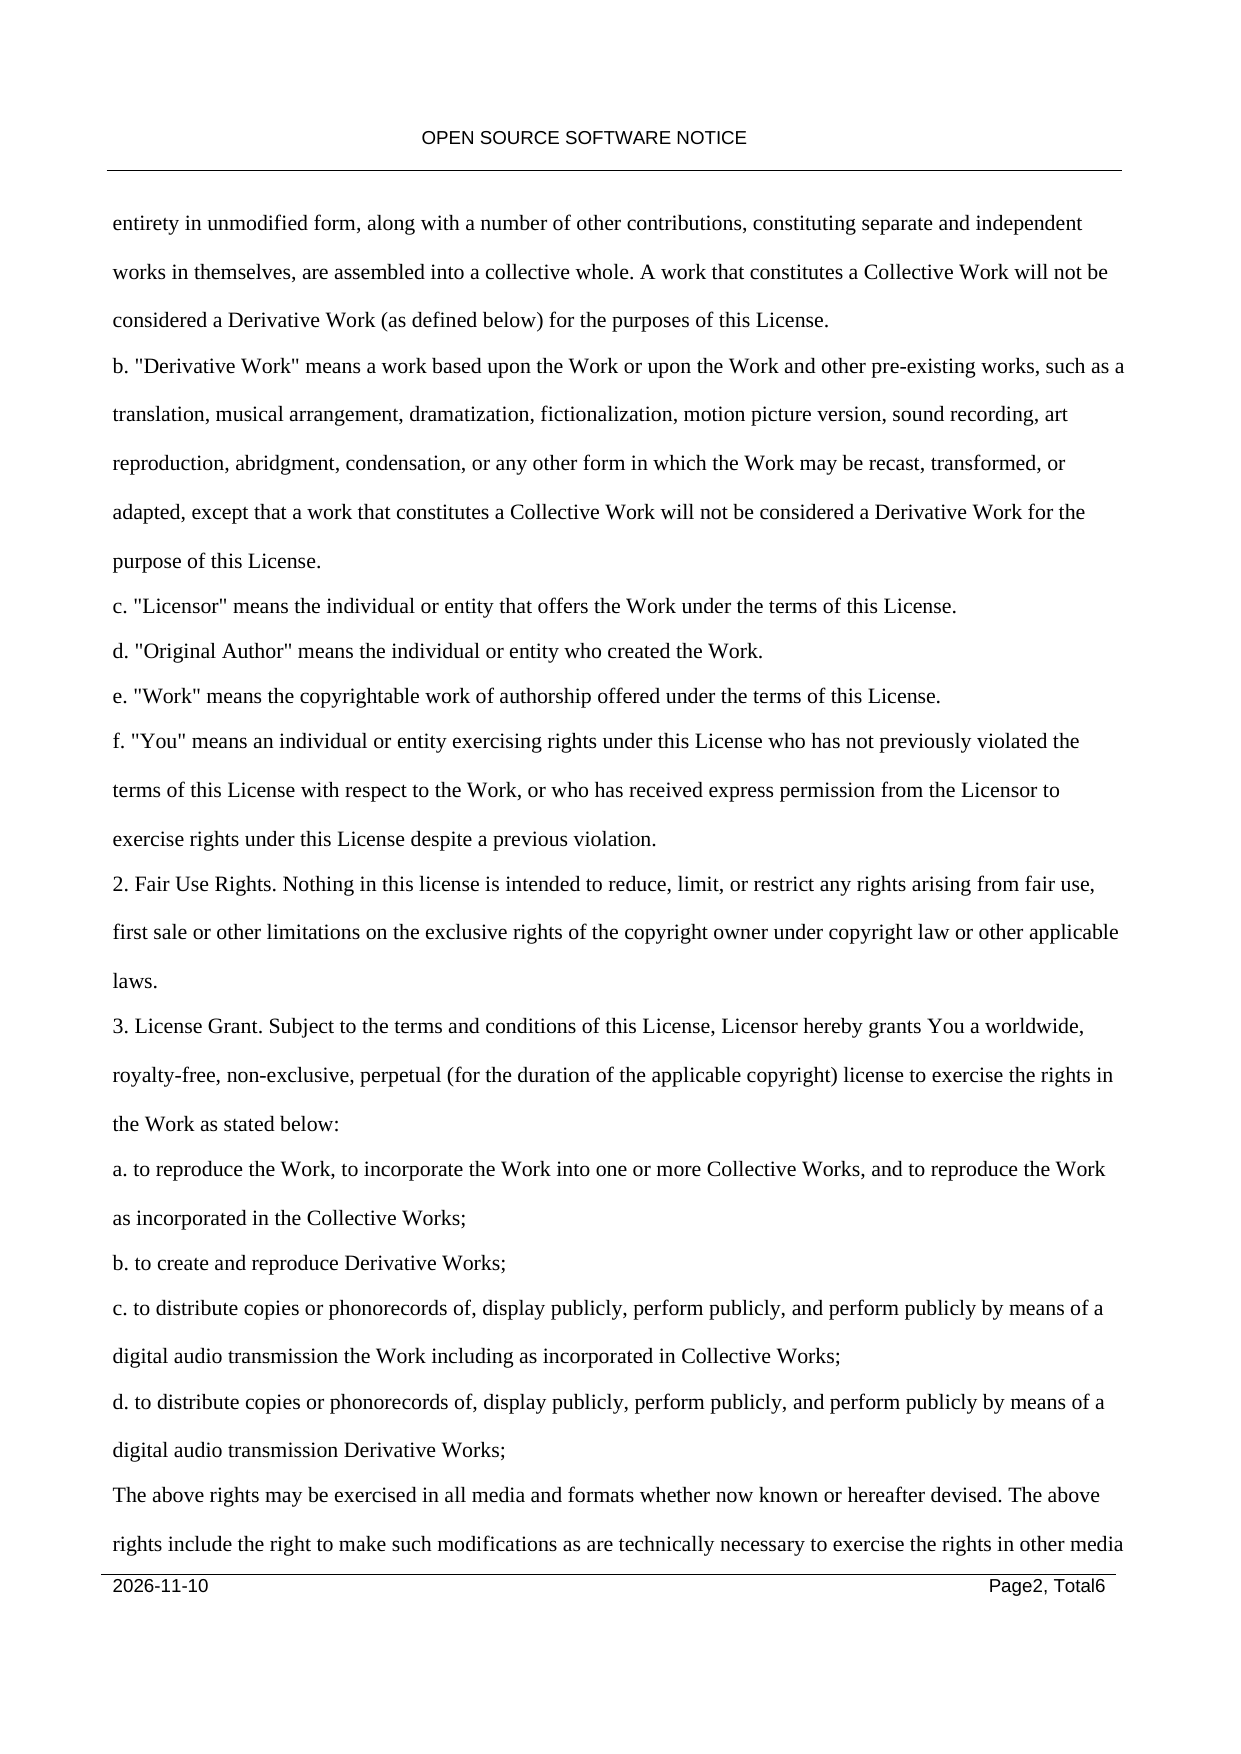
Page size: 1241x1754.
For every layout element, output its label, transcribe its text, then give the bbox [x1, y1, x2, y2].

text a. to reproduce the Work, to incorporate the Work into one or more Collective Works, and to reproduce the Work as incorporated in the Collective Works; [112, 1152, 1128, 1233]
text c. to distribute copies or phonorecords of, display publicly, perform publicly, and perform publicly by means of a digital audio transmission the Work including as incorporated in Collective Works; [112, 1291, 1128, 1372]
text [112, 206, 1128, 336]
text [112, 1479, 1128, 1560]
text c. "Licensor" means the individual or entity that offers the Work under the terms of this License. [112, 589, 1128, 622]
text b. to create and reproduce Derivative Works; [112, 1246, 1128, 1278]
text b. "Derivative Work" means a work based upon the Work or upon the Work and other pre-existing works, such as a translation, musical arrangement, dramatization, fictionalization, motion picture version, sound recording, art reproduction, abridgment, condensation, or any other form in which the Work may be recast, transformed, or adapted, except that a work that constitutes a Collective Work will not be considered a Derivative Work for the purpose of this License. [112, 349, 1128, 576]
text 2. Fair Use Rights. Nothing in this license is intended to reduce, limit, or restrict any rights arising from fair use, first sale or other limitations on the exclusive rights of the copyright owner under copyright law or other applicable laws. [112, 867, 1128, 997]
text e. "Work" means the copyrightable work of authorship offered under the terms of this License. [112, 679, 1128, 712]
text f. "You" means an individual or entity exercising rights under this License who has not previously violated the terms of this License with respect to the Work, or who has received express permission from the Licensor to exercise rights under this License despite a previous violation. [112, 724, 1128, 854]
text d. to distribute copies or phonorecords of, display publicly, perform publicly, and perform publicly by means of a digital audio transmission Derivative Works; [112, 1385, 1128, 1466]
text d. "Original Author" means the individual or entity who created the Work. [112, 634, 1128, 667]
text 3. License Grant. Subject to the terms and conditions of this License, Licensor hereby grants You a worldwide, royalty-free, non-exclusive, perpetual (for the duration of the applicable copyright) license to exercise the rights in the Work as stated below: [112, 1009, 1128, 1139]
